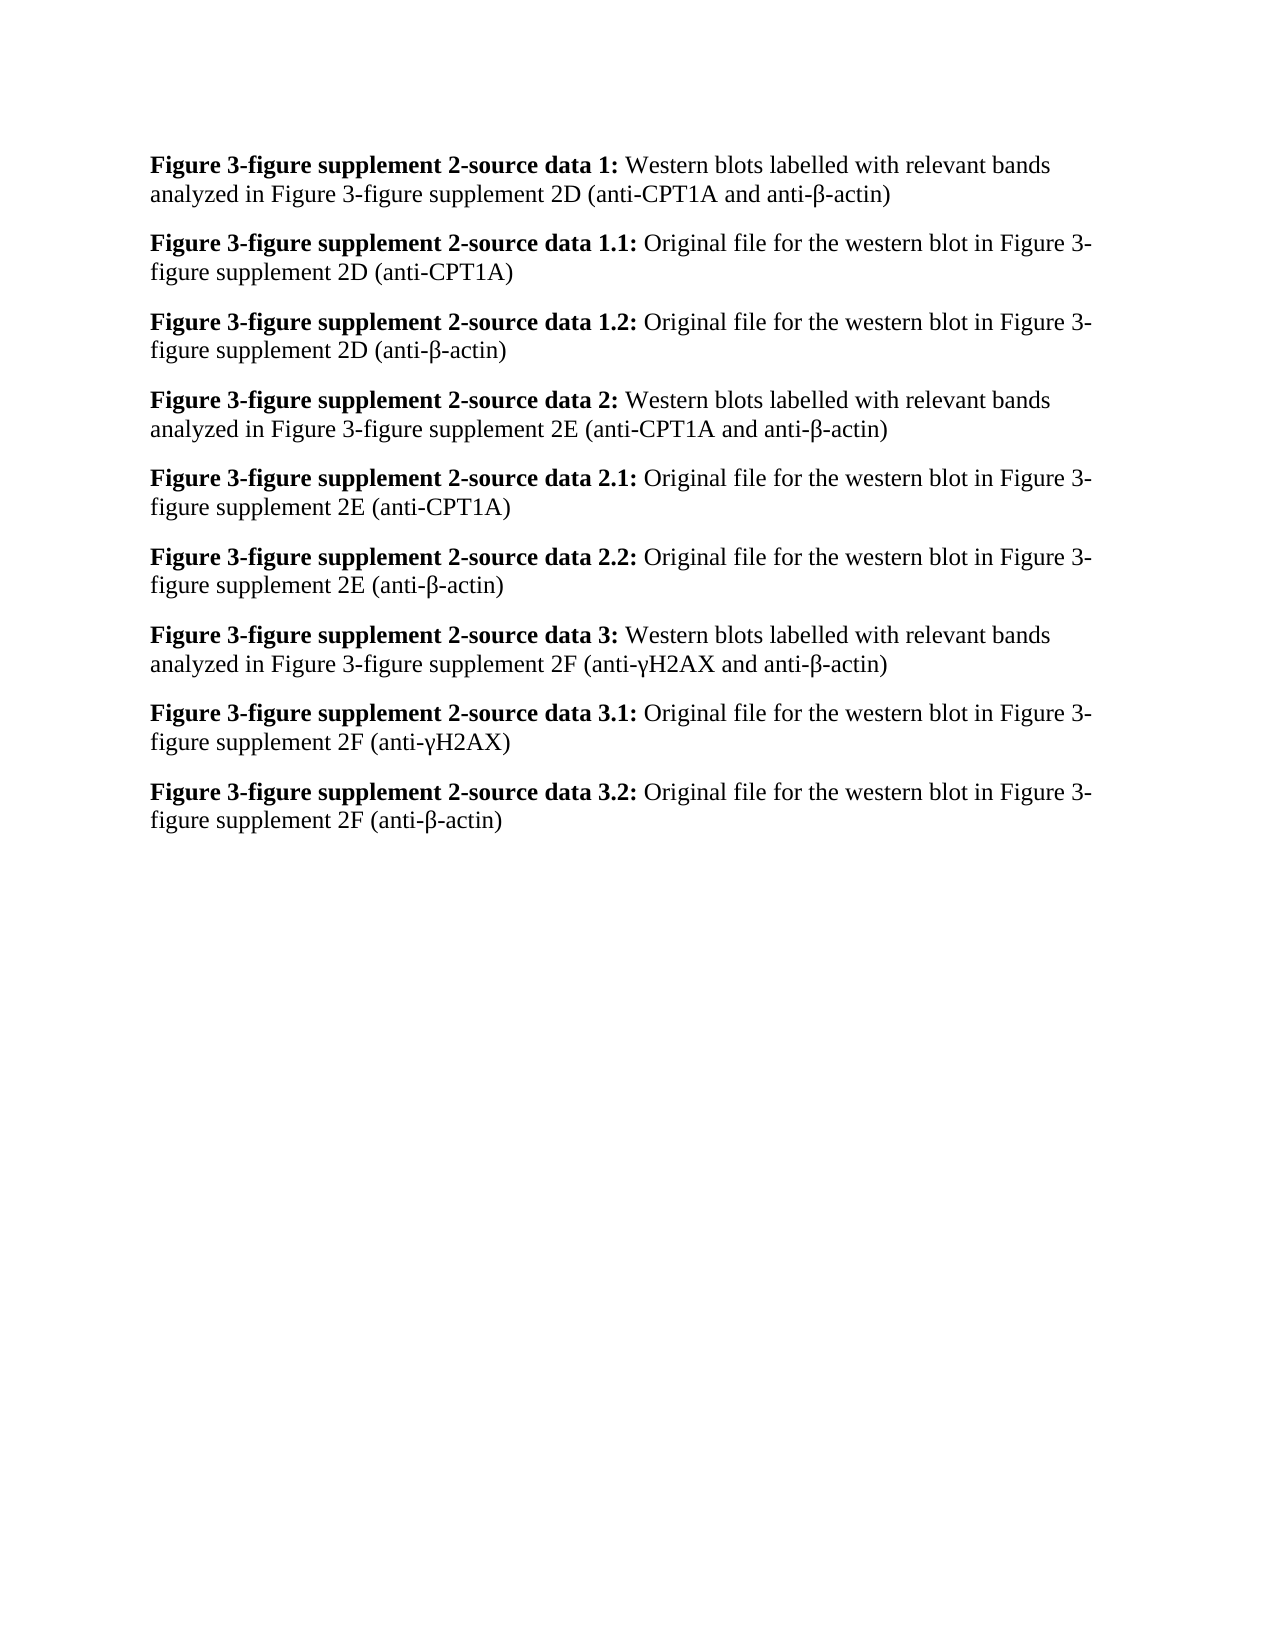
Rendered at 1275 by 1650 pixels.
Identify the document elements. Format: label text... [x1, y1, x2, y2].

text Figure 3-figure supplement 2-source data 2: Western blots labelled with relevant bands analyzed in Figure 3-figure supplement 2E (anti-CPT1A and anti-β-actin) [150, 385, 1125, 442]
text Figure 3-figure supplement 2-source data 2.2: Original file for the western blot in Figure 3-figure supplement 2E (anti-β-actin) [150, 542, 1125, 599]
text Figure 3-figure supplement 2-source data 3.1: Original file for the western blot in Figure 3-figure supplement 2F (anti-γH2AX) [150, 698, 1125, 756]
text Figure 3-figure supplement 2-source data 1.1: Original file for the western blot in Figure 3-figure supplement 2D (anti-CPT1A) [150, 228, 1125, 286]
text Figure 3-figure supplement 2-source data 3: Western blots labelled with relevant bands analyzed in Figure 3-figure supplement 2F (anti-γH2AX and anti-β-actin) [150, 620, 1125, 677]
text Figure 3-figure supplement 2-source data 1: Western blots labelled with relevant bands analyzed in Figure 3-figure supplement 2D (anti-CPT1A and anti-β-actin) [150, 150, 1125, 207]
text Figure 3-figure supplement 2-source data 3.2: Original file for the western blot in Figure 3-figure supplement 2F (anti-β-actin) [150, 777, 1125, 834]
text Figure 3-figure supplement 2-source data 2.1: Original file for the western blot in Figure 3-figure supplement 2E (anti-CPT1A) [150, 463, 1125, 521]
text Figure 3-figure supplement 2-source data 1.2: Original file for the western blot in Figure 3-figure supplement 2D (anti-β-actin) [150, 307, 1125, 364]
